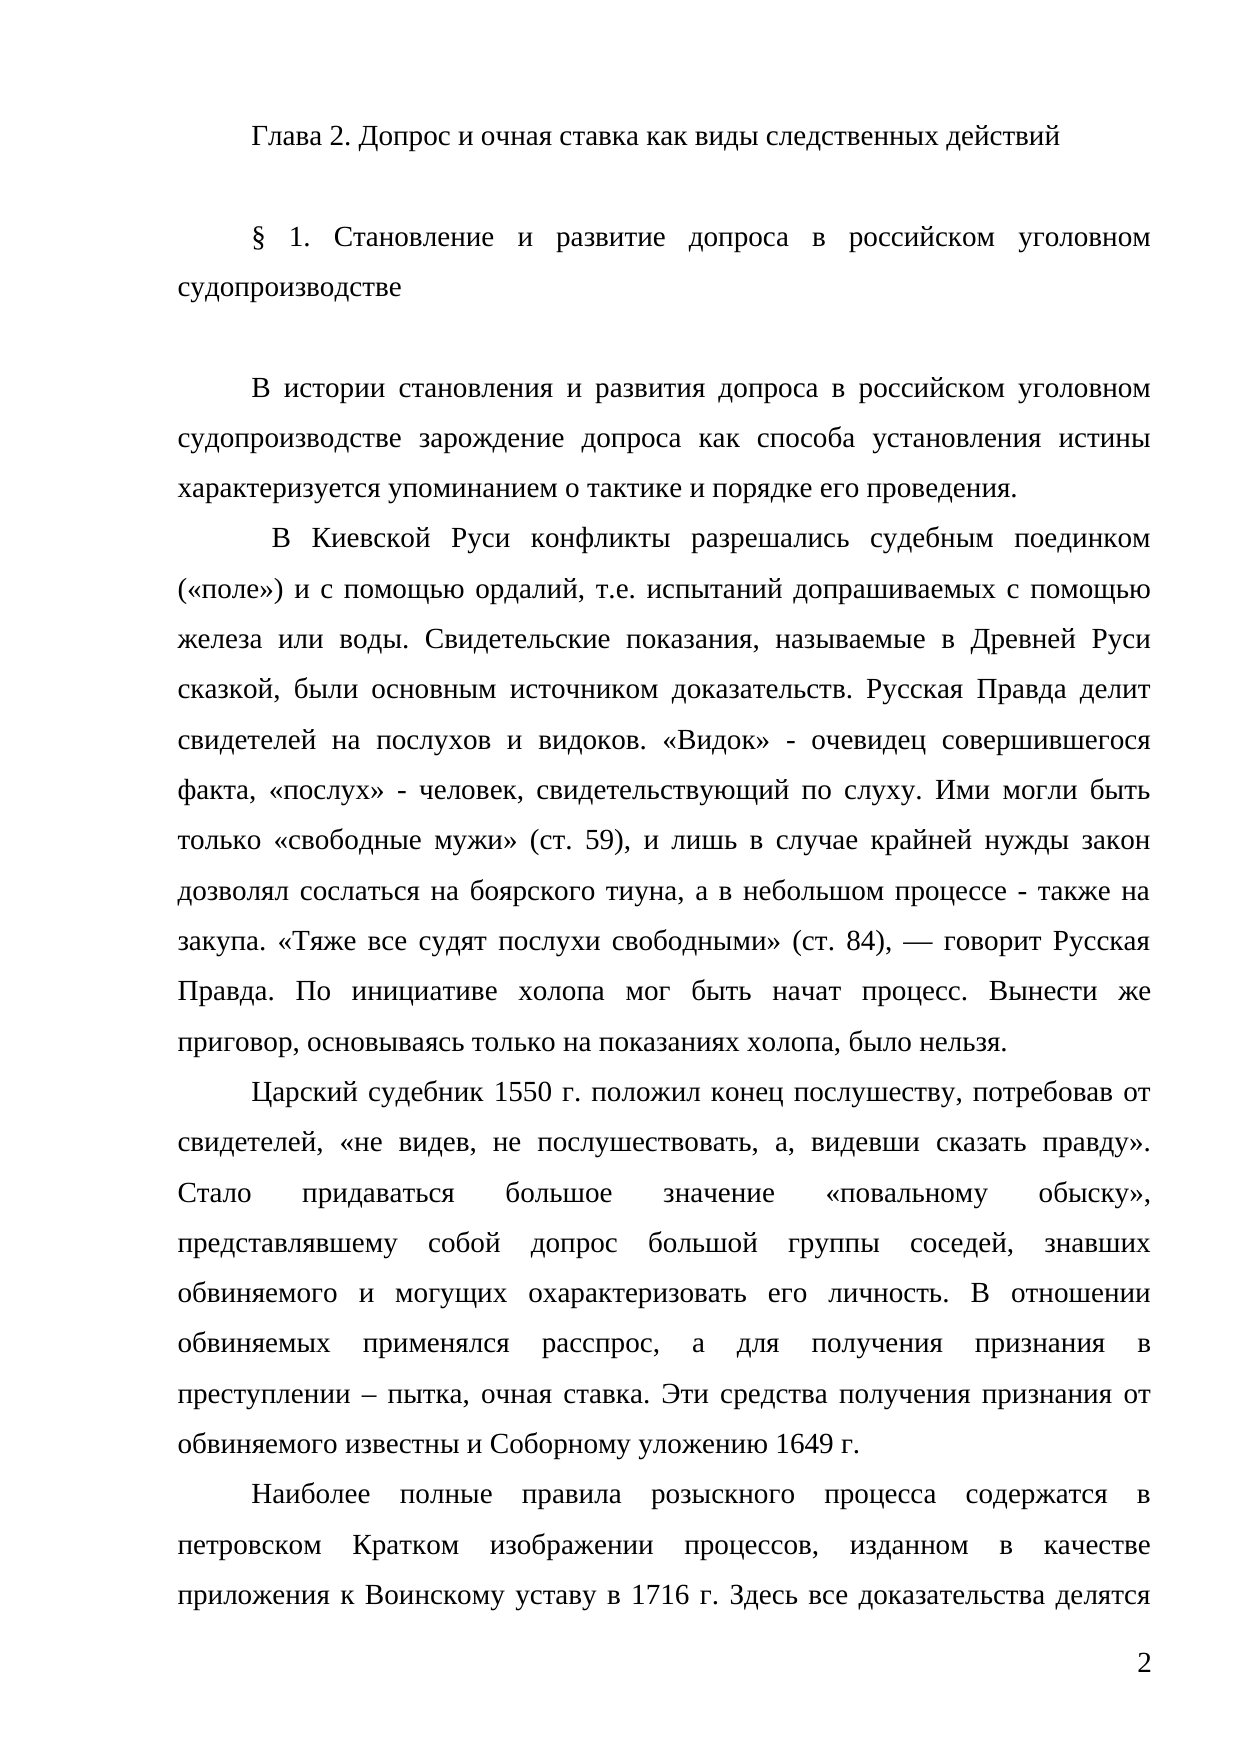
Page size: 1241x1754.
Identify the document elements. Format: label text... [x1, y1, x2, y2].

text § 1. Становление и развитие допроса в российском уголовном судопроизводстве [177, 219, 1152, 303]
text Глава 2. Допрос и очная ставка как виды следственных действий [177, 118, 1152, 152]
text В Киевской Руси конфликты разрешались судебным поединком («поле») и с помощью ордалий, т.е. испытаний допрашиваемых с помощью железа или воды. Свидетельские показания, называемые в Древней Руси сказкой, были основным источником доказательств. Русская Правда делит свидетелей на послухов и видоков. «Видок» - очевидец совершившегося факта, «послух» - человек, свидетельствующий по слуху. Ими могли быть только «свободные мужи» (ст. 59), и лишь в случае крайней нужды закон дозволял сослаться на боярского тиуна, а в небольшом процессе - также на закупа. «Тяже все судят послухи свободными» (ст. 84), — говорит Русская Правда. По инициативе холопа мог быть начат процесс. Вынести же приговор, основываясь только на показаниях холопа, было нельзя. [177, 521, 1152, 1057]
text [177, 1477, 1152, 1611]
text Царский судебник . положил конец послушеству, потребовав от свидетелей, «не видев, не послушествовать, а, видевши сказать правду». Стало придаваться большое значение «повальному обыску», представлявшему собой допрос большой группы соседей, знавших обвиняемого и могущих охарактеризовать его личность. В отношении обвиняемых применялся расспрос, а для получения признания в преступлении – пытка, очная ставка. Эти средства получения признания от обвиняемого известны и Соборному уложению . [177, 1074, 1152, 1460]
text В истории становления и развития допроса в российском уголовном судопроизводстве зарождение допроса как способа установления истины характеризуется упоминанием о тактике и порядке его проведения. [177, 370, 1152, 504]
